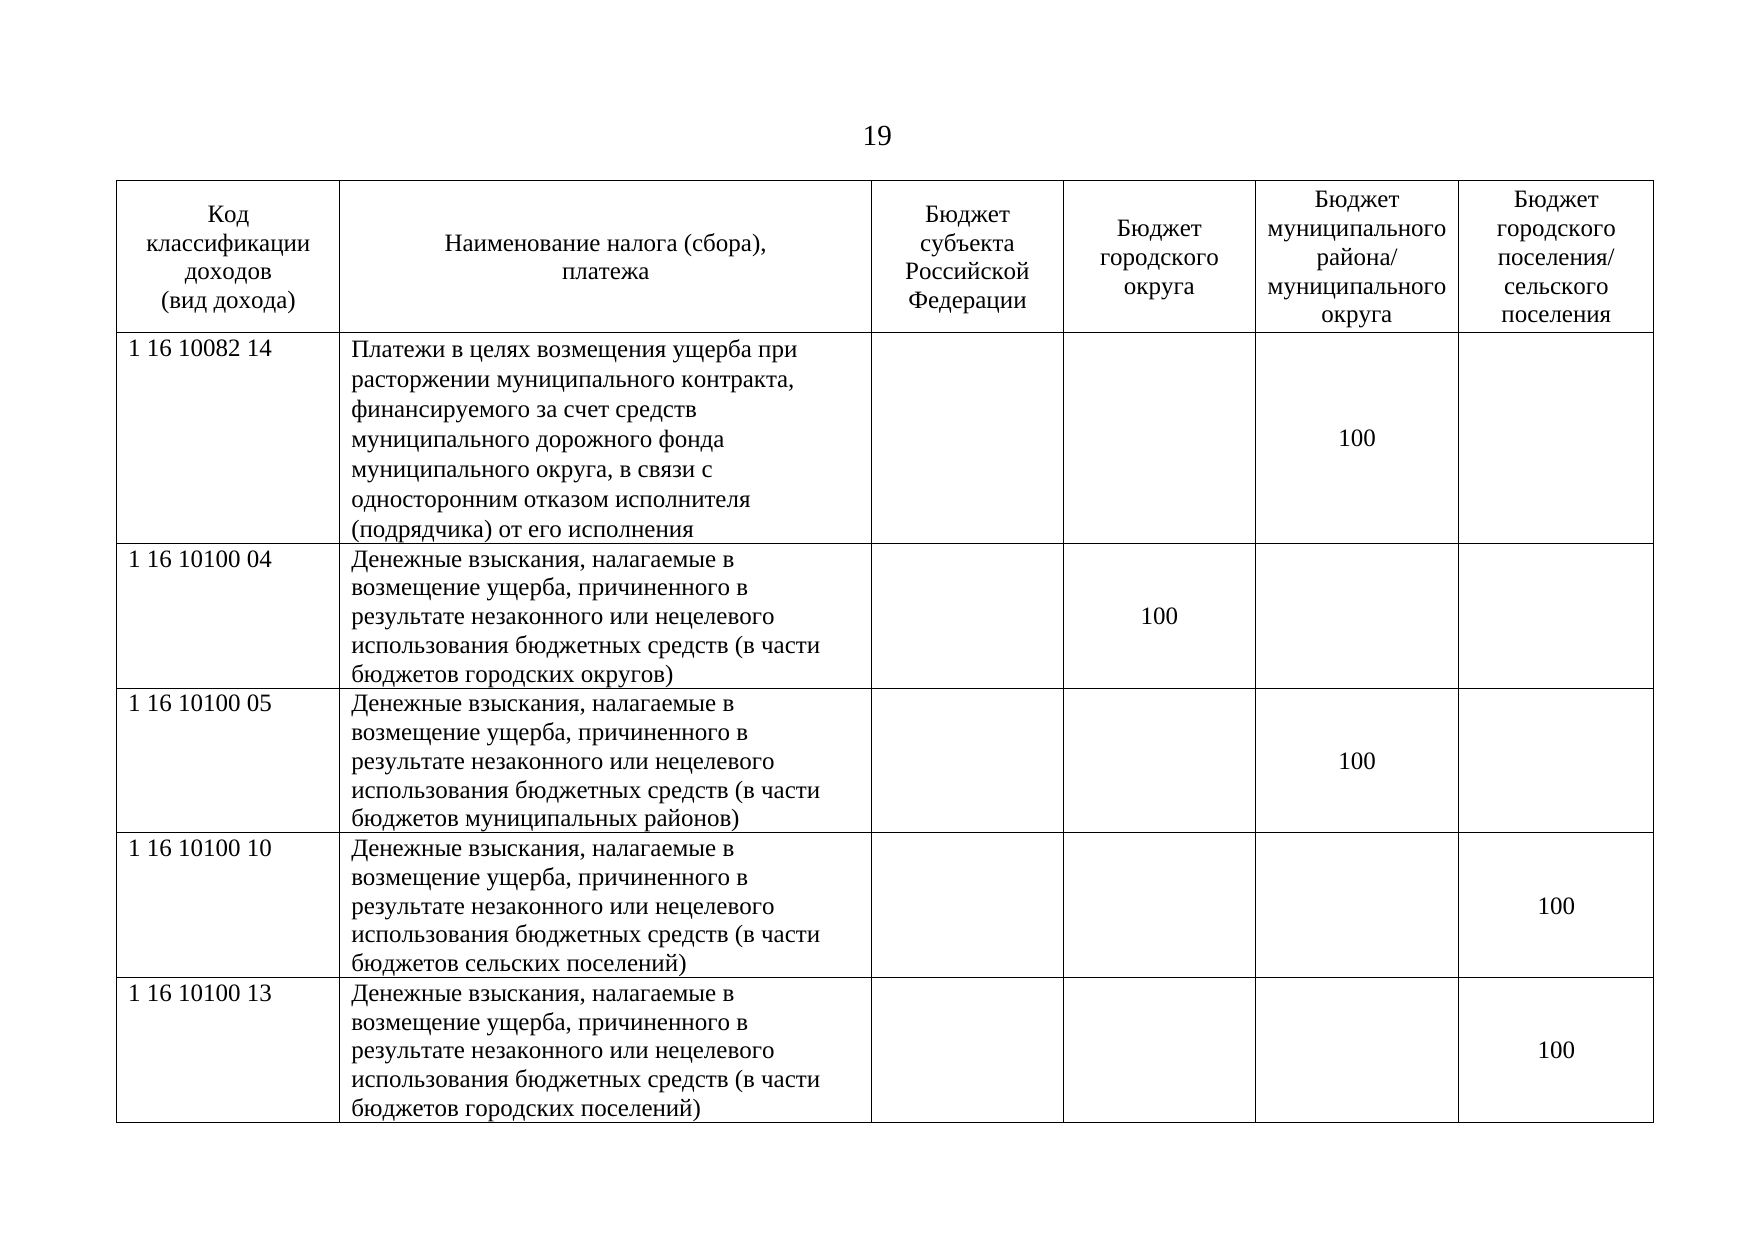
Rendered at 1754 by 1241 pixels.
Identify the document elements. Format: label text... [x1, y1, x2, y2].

table_cell [1064, 833, 1255, 977]
table_cell [1064, 689, 1255, 832]
table_cell [872, 689, 1063, 832]
table_header Бюджет городского поселения/ сельского поселения [1459, 181, 1653, 332]
table_cell [872, 978, 1063, 1122]
table_cell 1 16 10082 14 [117, 333, 339, 543]
table_cell Денежные взыскания, налагаемые в возмещение ущерба, причиненного в результате незаконного или нецелевого использования бюджетных средств (в части бюджетов городских поселений) [340, 978, 871, 1122]
table_cell 100 [1459, 833, 1653, 977]
table_cell 1 16 10100 10 [117, 833, 339, 977]
table_cell 100 [1256, 689, 1458, 832]
table_cell [872, 544, 1063, 687]
table_cell [1064, 978, 1255, 1122]
table_cell [1256, 978, 1458, 1122]
table_cell Денежные взыскания, налагаемые в возмещение ущерба, причиненного в результате незаконного или нецелевого использования бюджетных средств (в части бюджетов городских округов) [340, 544, 871, 687]
table_cell 1 16 10100 05 [117, 689, 339, 832]
table_cell [1459, 689, 1653, 832]
table_cell Денежные взыскания, налагаемые в возмещение ущерба, причиненного в результате незаконного или нецелевого использования бюджетных средств (в части бюджетов муниципальных районов) [340, 689, 871, 832]
table_cell [1256, 833, 1458, 977]
table_cell [1064, 333, 1255, 543]
table_cell [1459, 333, 1653, 543]
table_cell 100 [1459, 978, 1653, 1122]
table_cell 1 16 10100 13 [117, 978, 339, 1122]
table_cell Денежные взыскания, налагаемые в возмещение ущерба, причиненного в результате незаконного или нецелевого использования бюджетных средств (в части бюджетов сельских поселений) [340, 833, 871, 977]
table_cell [872, 833, 1063, 977]
table_header Код классификации доходов (вид дохода) [117, 181, 339, 332]
table_cell Платежи в целях возмещения ущерба при расторжении муниципального контракта, финансируемого за счет средств муниципального дорожного фонда муниципального округа, в связи с односторонним отказом исполнителя (подрядчика) от его исполнения [340, 333, 871, 543]
table_header Бюджет субъекта Российской Федерации [872, 181, 1063, 332]
table_cell 100 [1256, 333, 1458, 543]
table_cell [1459, 544, 1653, 687]
table_cell 1 16 10100 04 [117, 544, 339, 687]
table_header Бюджет городского округа [1064, 181, 1255, 332]
table_header Бюджет муниципального района/ муниципального округа [1256, 181, 1458, 332]
table_header Наименование налога (сбора), платежа [340, 181, 871, 332]
table_cell [872, 333, 1063, 543]
table_cell [1256, 544, 1458, 687]
table_cell 100 [1064, 544, 1255, 687]
